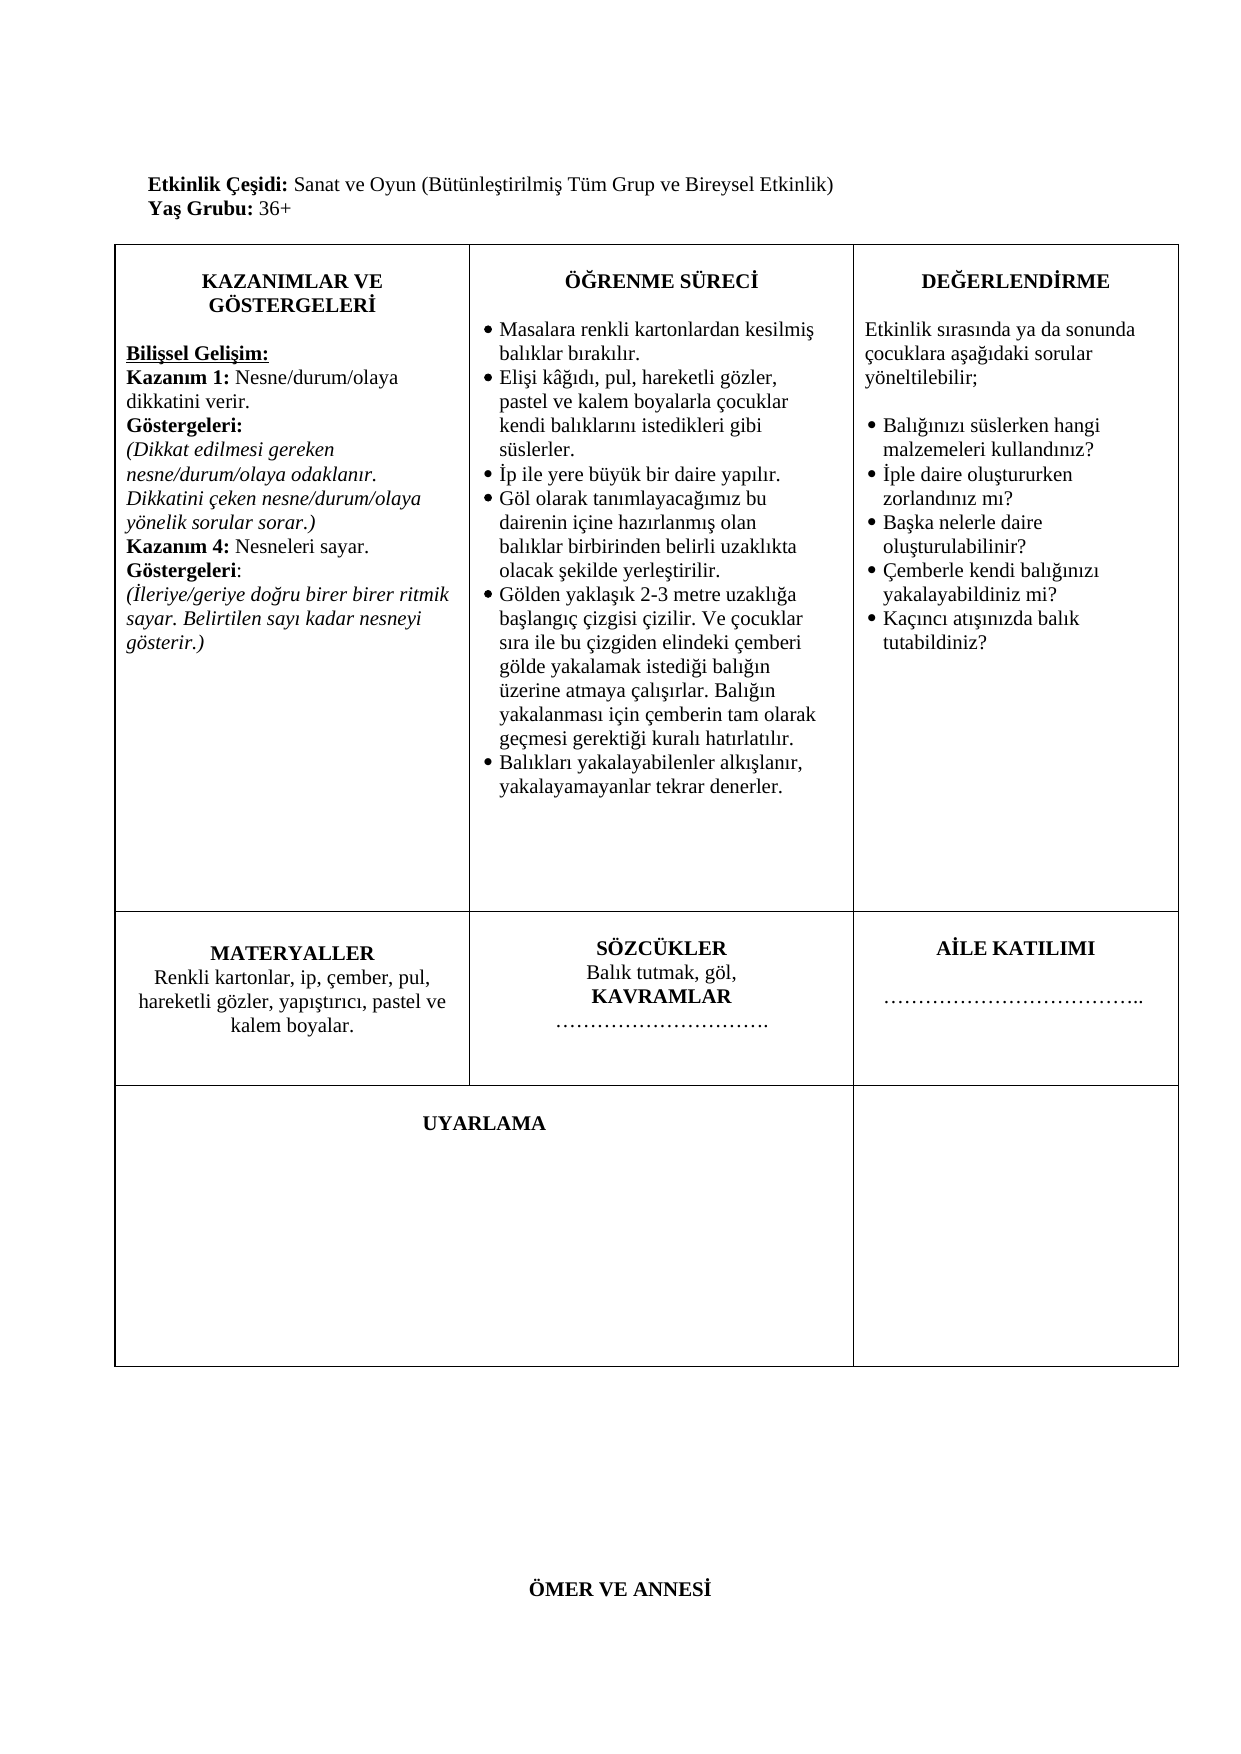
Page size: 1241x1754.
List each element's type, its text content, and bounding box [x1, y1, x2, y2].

table_header DEĞERLENDİRME Etkinlik sırasında ya da sonunda çocuklara aşağıdaki sorular yöneltilebilir; Balığınızı süslerken hangi malzemeleri kullandınız? İple daire oluştururken zorlandınız mı? Başka nelerle daire oluşturulabilinir? Çemberle kendi balığınızı yakalayabildiniz mi? Kaçıncı atışınızda balık tutabildiniz? [854, 245, 1178, 911]
list ÖMER VE ANNESİ [148, 1577, 1093, 1601]
table_cell SÖZCÜKLER Balık tutmak, göl, KAVRAMLAR …………………………. [470, 912, 853, 1085]
table_header ÖĞRENME SÜRECİ Masalara renkli kartonlardan kesilmiş balıklar bırakılır. Elişi kâğıdı, pul, hareketli gözler, pastel ve kalem boyalarla çocuklar kendi balıklarını istedikleri gibi süslerler. İp ile yere büyük bir daire yapılır. Göl olarak tanımlayacağımız bu dairenin içine hazırlanmış olan balıklar birbirinden belirli uzaklıkta olacak şekilde yerleştirilir. Gölden yaklaşık 2-3 metre uzaklığa başlangıç çizgisi çizilir. Ve çocuklar sıra ile bu çizgiden elindeki çemberi gölde yakalamak istediği balığın üzerine atmaya çalışırlar. Balığın yakalanması için çemberin tam olarak geçmesi gerektiği kuralı hatırlatılır. Balıkları yakalayabilenler alkışlanır, yakalayamayanlar tekrar denerler. [470, 245, 853, 911]
table_cell AİLE KATILIMI ……………………………….. [854, 912, 1178, 1085]
table_header KAZANIMLAR VE GÖSTERGELERİ Bilişsel Gelişim: Kazanım 1: Nesne/durum/olaya dikkatini verir. Göstergeleri: (Dikkat edilmesi gereken nesne/durum/olaya odaklanır. Dikkatini çeken nesne/durum/olaya yönelik sorular sorar.) Kazanım 4: Nesneleri sayar. Göstergeleri: (İleriye/geriye doğru birer birer ritmik sayar. Belirtilen sayı kadar nesneyi gösterir.) [116, 245, 469, 911]
text Yaş Grubu: 36+ [148, 196, 1093, 220]
table_cell UYARLAMA [116, 1086, 853, 1366]
table_cell MATERYALLER Renkli kartonlar, ip, çember, pul, hareketli gözler, yapıştırıcı, pastel ve kalem boyalar. [116, 912, 469, 1085]
table_cell [854, 1086, 1178, 1366]
text Etkinlik Çeşidi: Sanat ve Oyun (Bütünleştirilmiş Tüm Grup ve Bireysel Etkinlik) [148, 172, 1093, 196]
